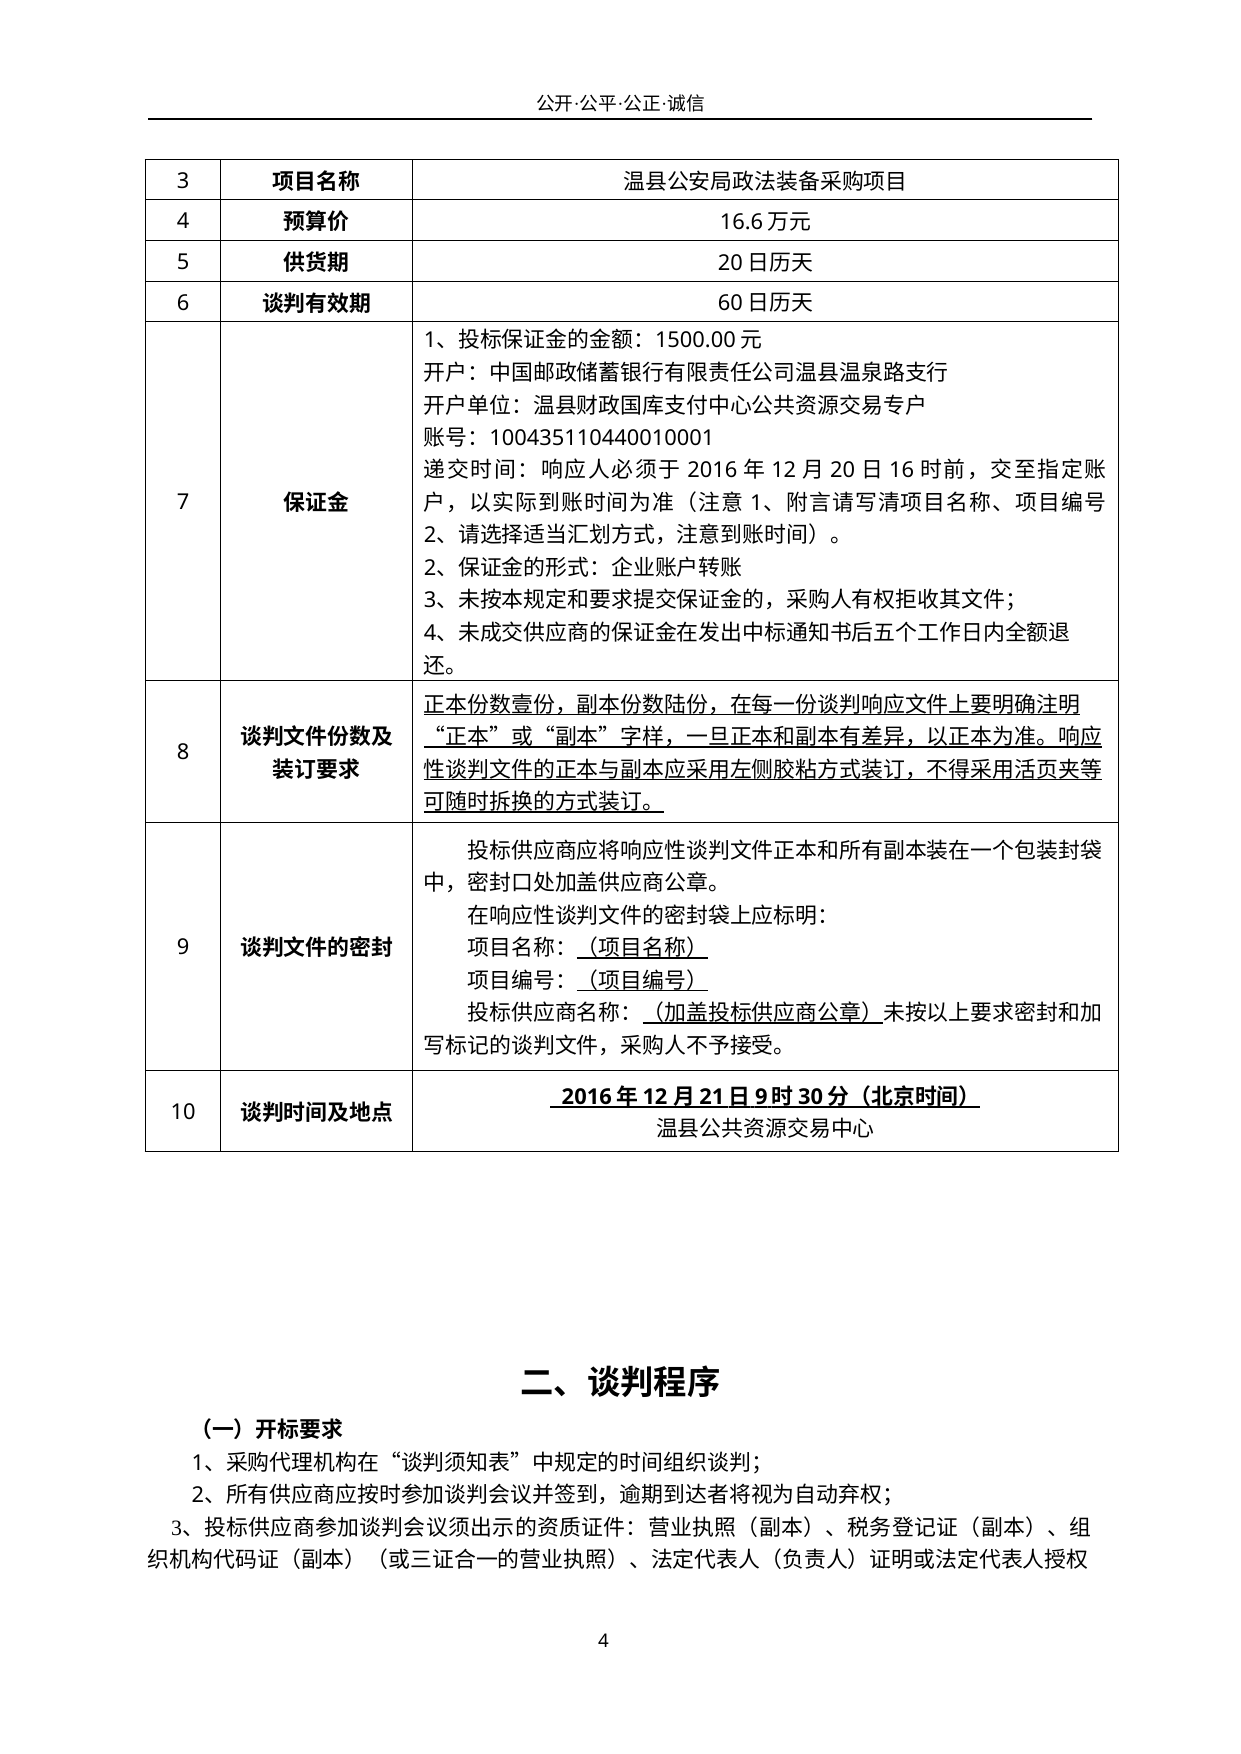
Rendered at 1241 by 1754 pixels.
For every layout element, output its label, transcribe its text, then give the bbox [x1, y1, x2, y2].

text （一）开标要求 [148, 1412, 1092, 1444]
table_cell 4 [146, 200, 220, 240]
table_cell 20日历天 [413, 241, 1118, 281]
table_cell 10 [146, 1071, 220, 1151]
table_cell 预算价 [221, 200, 412, 240]
table_cell 谈判有效期 [221, 282, 412, 321]
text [148, 1509, 1092, 1574]
text 二、谈判程序 [148, 1347, 1092, 1412]
table_cell 供货期 [221, 241, 412, 281]
table_cell 温县公安局政法装备采购项目 [413, 160, 1118, 199]
table_cell 7 [146, 322, 220, 680]
table_cell 项目名称 [221, 160, 412, 199]
table_cell 谈判文件的密封 [221, 823, 412, 1069]
table_cell 60日历天 [413, 282, 1118, 321]
table_cell 5 [146, 241, 220, 281]
text 2、所有供应商应按时参加谈判会议并签到，逾期到达者将视为自动弃权； [148, 1477, 1092, 1509]
table_cell 6 [146, 282, 220, 321]
table_cell 8 [146, 681, 220, 822]
table_cell 1、投标保证金的金额：1500.00元 开户：中国邮政储蓄银行有限责任公司温县温泉路支行 开户单位：温县财政国库支付中心公共资源交易专户 账号：100435110440010001 递交时间：响应人必须于2016年12月20日16时前，交至指定账户，以实际到账时间为准（注意1、附言请写清项目名称、项目编号2、请选择适当汇划方式，注意到账时间）。 2、保证金的形式：企业账户转账 3、未按本规定和要求提交保证金的，采购人有权拒收其文件； 4、未成交供应商的保证金在发出中标通知书后五个工作日内全额退还。 [413, 322, 1118, 680]
table_cell 9 [146, 823, 220, 1069]
table_cell 16.6万元 [413, 200, 1118, 240]
table_cell 谈判时间及地点 [221, 1071, 412, 1151]
table_cell 保证金 [221, 322, 412, 680]
text 1、采购代理机构在“谈判须知表”中规定的时间组织谈判； [148, 1444, 1092, 1477]
table_cell 正本份数壹份，副本份数陆份，在每一份谈判响应文件上要明确注明“正本”或“副本”字样，一旦正本和副本有差异，以正本为准。响应性谈判文件的正本与副本应采用左侧胶粘方式装订，不得采用活页夹等可随时拆换的方式装订。 [413, 681, 1118, 822]
table_cell 2016年12 月21日9时30分（北京时间） 温县公共资源交易中心 [413, 1071, 1118, 1151]
table_cell 谈判文件份数及装订要求 [221, 681, 412, 822]
table_cell 3 [146, 160, 220, 199]
table_cell 投标供应商应将响应性谈判文件正本和所有副本装在一个包装封袋中，密封口处加盖供应商公章。 在响应性谈判文件的密封袋上应标明： 项目名称：（项目名称） 项目编号：（项目编号） 投标供应商名称：（加盖投标供应商公章）未按以上要求密封和加写标记的谈判文件，采购人不予接受。 [413, 823, 1118, 1069]
